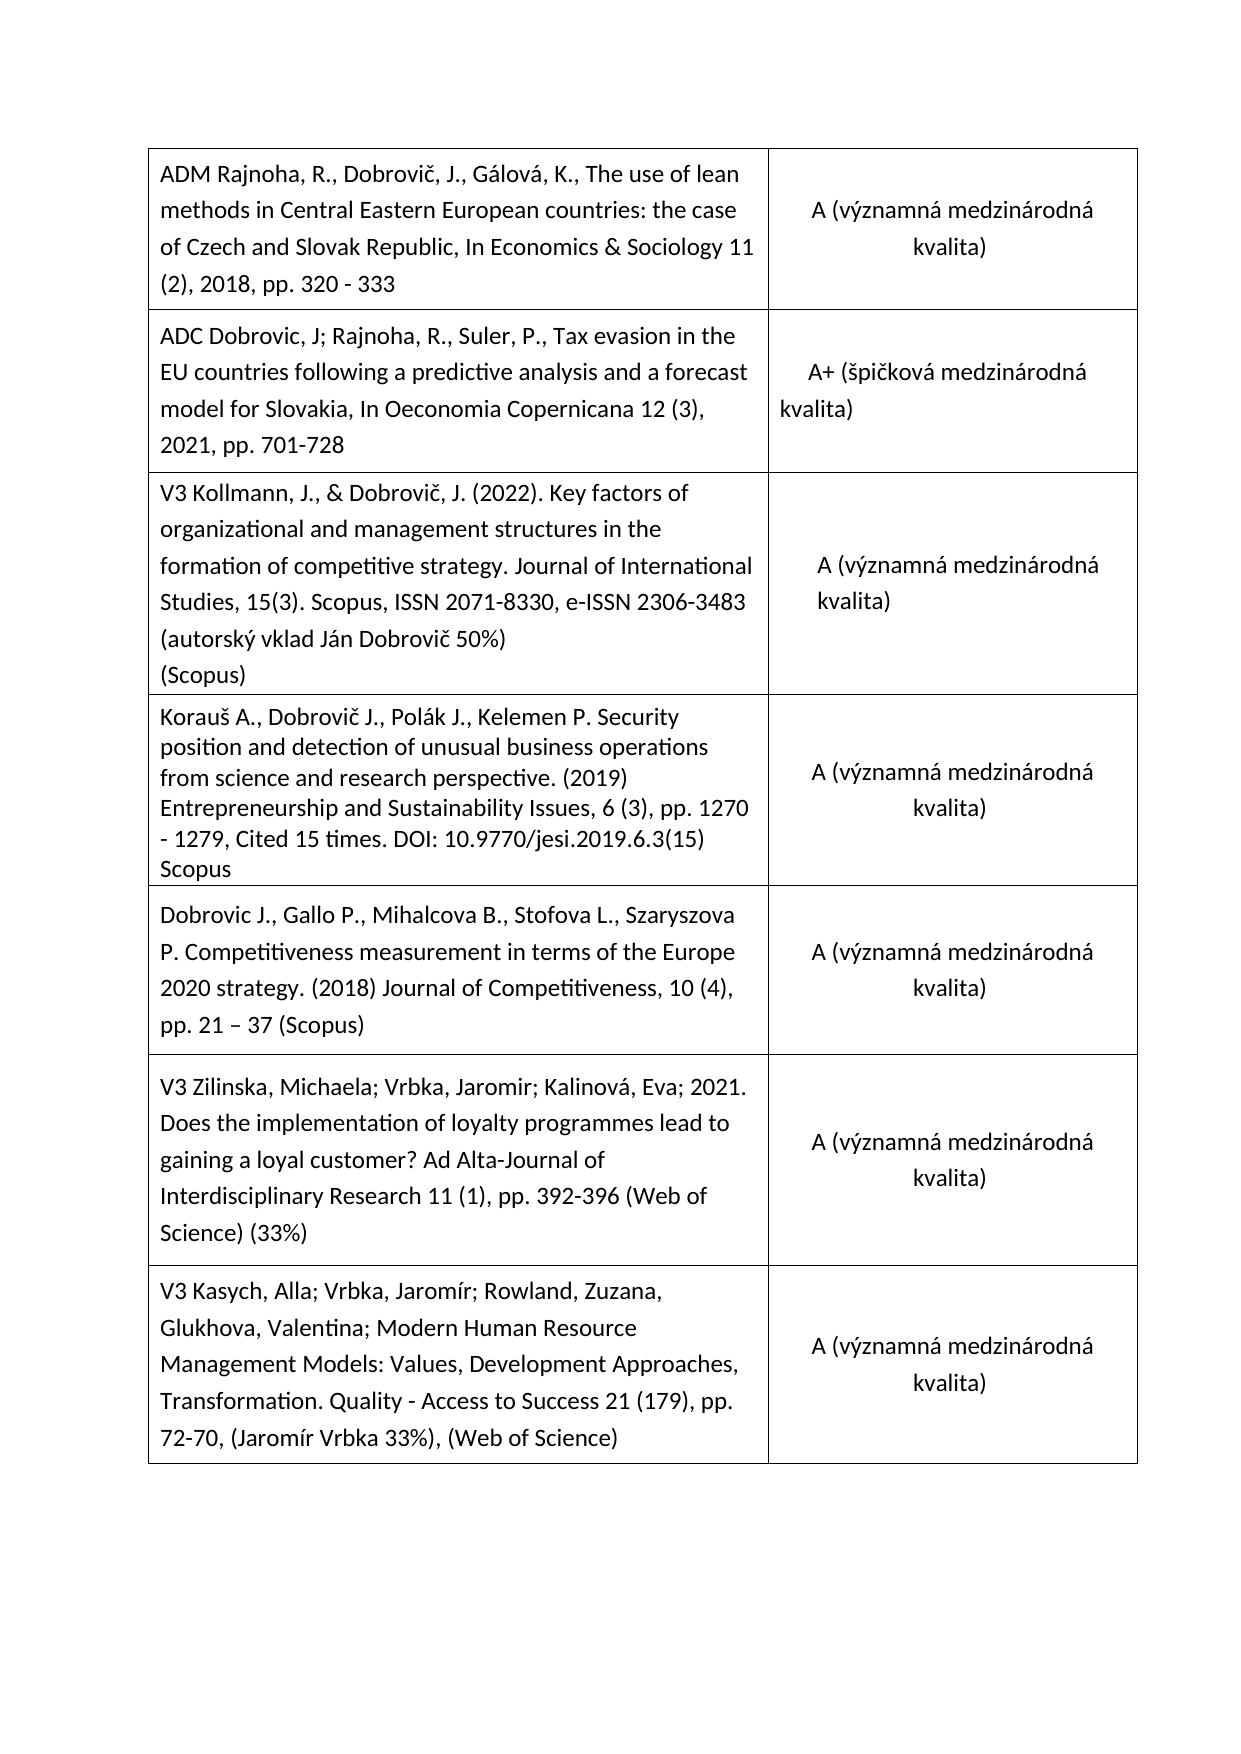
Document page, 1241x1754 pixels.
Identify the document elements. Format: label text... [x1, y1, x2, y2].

table_cell ADC Dobrovic, J; Rajnoha, R., Suler, P., Tax evasion in the EU countries following a predictive analysis and a forecast model for Slovakia, In Oeconomia Copernicana 12 (3), 2021, pp. 701-728 [149, 310, 768, 472]
table_cell [769, 1055, 1137, 1265]
table_cell [769, 149, 1137, 309]
table_cell V3 Kasych, Alla; Vrbka, Jaromír; Rowland, Zuzana, Glukhova, Valentina; Modern Human Resource Management Models: Values, Development Approaches, Transformation. Quality - Access to Success 21 (179), pp. 72-70, (Jaromír Vrbka 33%), (Web of Science) [149, 1266, 768, 1463]
table_cell [769, 1266, 1137, 1463]
table_cell V3 Kollmann, J., & Dobrovič, J. (2022). Key factors of organizational and management structures in the formation of competitive strategy. Journal of International Studies, 15(3). Scopus, ISSN 2071-8330, e-ISSN 2306-3483 (autorský vklad Ján Dobrovič 50%) (Scopus) [149, 473, 768, 694]
table_cell V3 Zilinska, Michaela; Vrbka, Jaromir; Kalinová, Eva; 2021. Does the implementation of loyalty programmes lead to gaining a loyal customer? Ad Alta-Journal of Interdisciplinary Research 11 (1), pp. 392-396 (Web of Science) (33%) [149, 1055, 768, 1265]
table_cell A+ (špičková medzinárodná kvalita) [769, 310, 1137, 472]
table_cell [769, 473, 1137, 694]
table_cell Korauš A., Dobrovič J., Polák J., Kelemen P. Security position and detection of unusual business operations from science and research perspective. (2019) Entrepreneurship and Sustainability Issues, 6 (3), pp. 1270 - 1279, Cited 15 times. DOI: 10.9770/jesi.2019.6.3(15) Scopus [149, 695, 768, 885]
table_cell ADM Rajnoha, R., Dobrovič, J., Gálová, K., The use of lean methods in Central Eastern European countries: the case of Czech and Slovak Republic, In Economics & Sociology 11 (2), 2018, pp. 320 - 333 [149, 149, 768, 309]
table_cell Dobrovic J., Gallo P., Mihalcova B., Stofova L., Szaryszova P. Competitiveness measurement in terms of the Europe 2020 strategy. (2018) Journal of Competitiveness, 10 (4), pp. 21 – 37 (Scopus) [149, 886, 768, 1054]
table_cell [769, 695, 1137, 885]
table_cell [769, 886, 1137, 1054]
